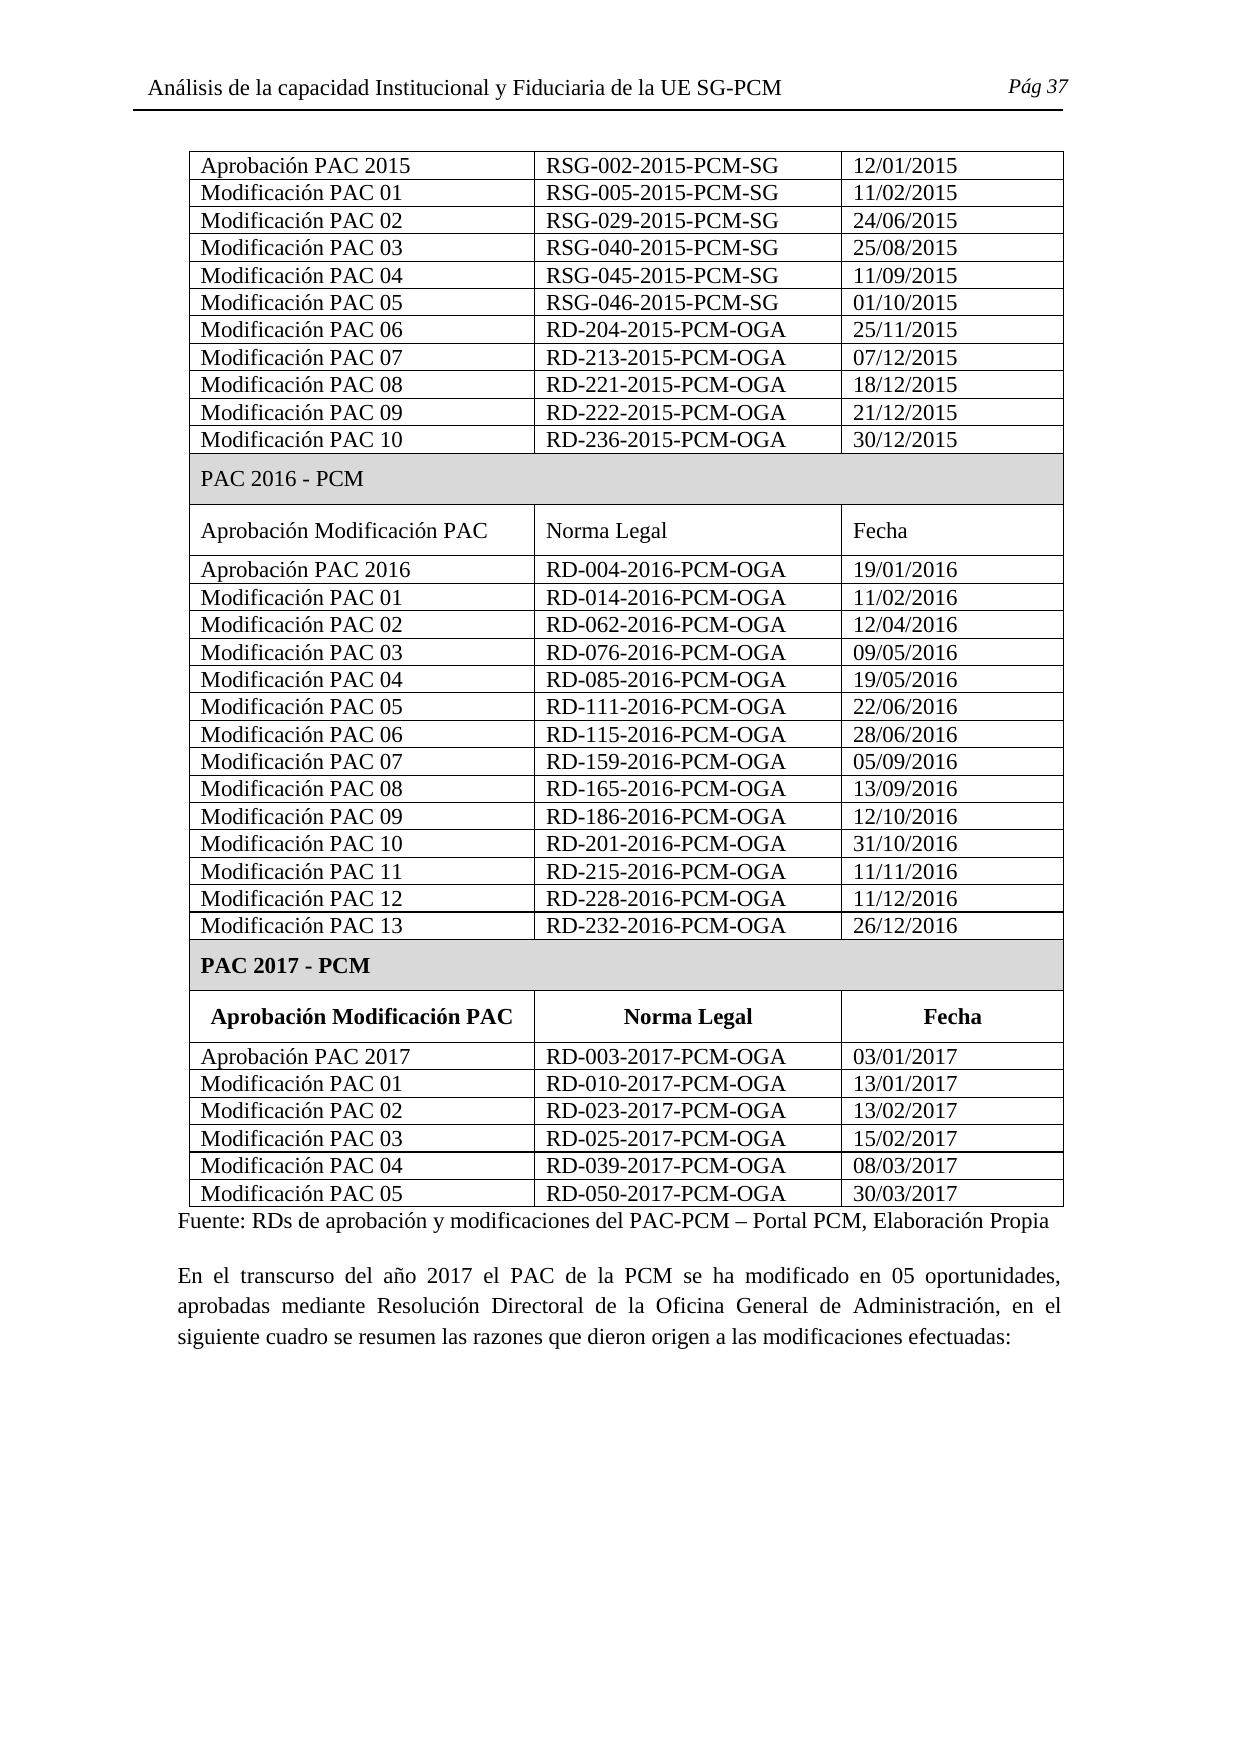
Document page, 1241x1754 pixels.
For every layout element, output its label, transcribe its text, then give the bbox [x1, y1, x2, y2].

table_cell RD-010-2017-PCM-OGA [535, 1070, 841, 1097]
table_cell 12/01/2015 [842, 152, 1063, 178]
table_cell RD-204-2015-PCM-OGA [535, 316, 841, 343]
text En el transcurso del año 2017 el PAC de la PCM se ha modificado en 05 oportunidades, aprobadas mediante Resolución Directoral de la Oficina General de Administración, en el siguiente cuadro se resumen las razones que dieron origen a las modificaciones efectuadas: [177, 1262, 1063, 1349]
table_cell Modificación PAC 06 [190, 316, 534, 343]
table_cell 18/12/2015 [842, 371, 1063, 398]
table_cell RD-076-2016-PCM-OGA [535, 639, 841, 665]
table_cell 26/12/2016 [842, 913, 1063, 939]
table_cell RSG-046-2015-PCM-SG [535, 289, 841, 315]
table_cell 22/06/2016 [842, 693, 1063, 720]
table_cell Fecha [842, 505, 1063, 555]
table_cell RD-222-2015-PCM-OGA [535, 399, 841, 425]
table_cell Modificación PAC 04 [190, 666, 534, 692]
table_cell 19/01/2016 [842, 556, 1063, 583]
table_cell Modificación PAC 03 [190, 234, 534, 261]
table_cell RSG-029-2015-PCM-SG [535, 207, 841, 233]
table_cell RD-050-2017-PCM-OGA [535, 1180, 841, 1206]
table_cell Norma Legal [535, 991, 841, 1042]
table_cell RD-236-2015-PCM-OGA [535, 426, 841, 452]
table_cell Modificación PAC 10 [190, 830, 534, 857]
table_cell 11/11/2016 [842, 858, 1063, 884]
table_cell RD-111-2016-PCM-OGA [535, 693, 841, 720]
table_cell Modificación PAC 03 [190, 639, 534, 665]
table_cell 09/05/2016 [842, 639, 1063, 665]
table_cell RD-213-2015-PCM-OGA [535, 344, 841, 370]
table_cell Modificación PAC 09 [190, 803, 534, 829]
table_cell 31/10/2016 [842, 830, 1063, 857]
table_cell PAC 2016 - PCM [190, 454, 1063, 504]
table_cell 05/09/2016 [842, 748, 1063, 774]
table_cell Modificación PAC 05 [190, 693, 534, 720]
table_cell Aprobación PAC 2016 [190, 556, 534, 583]
table_cell Fecha [842, 991, 1063, 1042]
table_cell 25/11/2015 [842, 316, 1063, 343]
table_cell 30/12/2015 [842, 426, 1063, 452]
table_cell 11/09/2015 [842, 262, 1063, 288]
table_cell Modificación PAC 08 [190, 371, 534, 398]
table_cell RD-186-2016-PCM-OGA [535, 803, 841, 829]
table_cell Modificación PAC 12 [190, 885, 534, 911]
table_cell Modificación PAC 01 [190, 584, 534, 610]
table_cell RD-165-2016-PCM-OGA [535, 776, 841, 802]
table_cell RD-004-2016-PCM-OGA [535, 556, 841, 583]
table_cell 12/10/2016 [842, 803, 1063, 829]
table_cell RD-215-2016-PCM-OGA [535, 858, 841, 884]
table_cell 25/08/2015 [842, 234, 1063, 261]
table_cell RD-085-2016-PCM-OGA [535, 666, 841, 692]
table_cell 28/06/2016 [842, 721, 1063, 747]
table_cell Aprobación PAC 2015 [190, 152, 534, 178]
table_cell 03/01/2017 [842, 1043, 1063, 1069]
table_cell 30/03/2017 [842, 1180, 1063, 1206]
table_cell RD-039-2017-PCM-OGA [535, 1153, 841, 1179]
table_cell PAC 2017 - PCM [190, 940, 1063, 990]
table_cell Modificación PAC 02 [190, 207, 534, 233]
table_cell Aprobación PAC 2017 [190, 1043, 534, 1069]
table_cell RD-025-2017-PCM-OGA [535, 1125, 841, 1151]
table_cell 07/12/2015 [842, 344, 1063, 370]
table_cell RD-221-2015-PCM-OGA [535, 371, 841, 398]
table_cell RD-062-2016-PCM-OGA [535, 611, 841, 637]
table_cell 13/01/2017 [842, 1070, 1063, 1097]
table_cell Modificación PAC 07 [190, 344, 534, 370]
table_cell RSG-045-2015-PCM-SG [535, 262, 841, 288]
table_cell RD-228-2016-PCM-OGA [535, 885, 841, 911]
table_cell Modificación PAC 02 [190, 1098, 534, 1124]
table_cell 15/02/2017 [842, 1125, 1063, 1151]
table_cell Modificación PAC 02 [190, 611, 534, 637]
table_cell Modificación PAC 11 [190, 858, 534, 884]
table_cell 11/02/2015 [842, 180, 1063, 206]
table_cell Norma Legal [535, 505, 841, 555]
table_cell Modificación PAC 01 [190, 180, 534, 206]
table_cell RD-201-2016-PCM-OGA [535, 830, 841, 857]
table_cell 19/05/2016 [842, 666, 1063, 692]
table_cell Modificación PAC 01 [190, 1070, 534, 1097]
table_cell RD-023-2017-PCM-OGA [535, 1098, 841, 1124]
table_cell 21/12/2015 [842, 399, 1063, 425]
table_cell Modificación PAC 07 [190, 748, 534, 774]
table_cell Modificación PAC 05 [190, 289, 534, 315]
table_cell 08/03/2017 [842, 1153, 1063, 1179]
table_cell 13/02/2017 [842, 1098, 1063, 1124]
table_cell 11/12/2016 [842, 885, 1063, 911]
table_cell Modificación PAC 03 [190, 1125, 534, 1151]
table_cell RSG-005-2015-PCM-SG [535, 180, 841, 206]
table_cell Modificación PAC 08 [190, 776, 534, 802]
table_cell Modificación PAC 10 [190, 426, 534, 452]
table_cell Modificación PAC 04 [190, 262, 534, 288]
table_cell RD-003-2017-PCM-OGA [535, 1043, 841, 1069]
table_cell Aprobación Modificación PAC [190, 991, 534, 1042]
table_cell Modificación PAC 05 [190, 1180, 534, 1206]
text Fuente: RDs de aprobación y modificaciones del PAC-PCM – Portal PCM, Elaboración Propia [177, 1207, 1063, 1233]
table_cell 13/09/2016 [842, 776, 1063, 802]
table_cell RD-115-2016-PCM-OGA [535, 721, 841, 747]
table_cell RD-014-2016-PCM-OGA [535, 584, 841, 610]
table_cell RD-232-2016-PCM-OGA [535, 913, 841, 939]
table_cell 11/02/2016 [842, 584, 1063, 610]
table_cell 12/04/2016 [842, 611, 1063, 637]
table_cell Modificación PAC 13 [190, 913, 534, 939]
table_cell Modificación PAC 06 [190, 721, 534, 747]
table_cell Modificación PAC 04 [190, 1153, 534, 1179]
table_cell 01/10/2015 [842, 289, 1063, 315]
table_cell RSG-040-2015-PCM-SG [535, 234, 841, 261]
table_cell 24/06/2015 [842, 207, 1063, 233]
table_cell RSG-002-2015-PCM-SG [535, 152, 841, 178]
table_cell Modificación PAC 09 [190, 399, 534, 425]
table_cell Aprobación Modificación PAC [190, 505, 534, 555]
table_cell RD-159-2016-PCM-OGA [535, 748, 841, 774]
